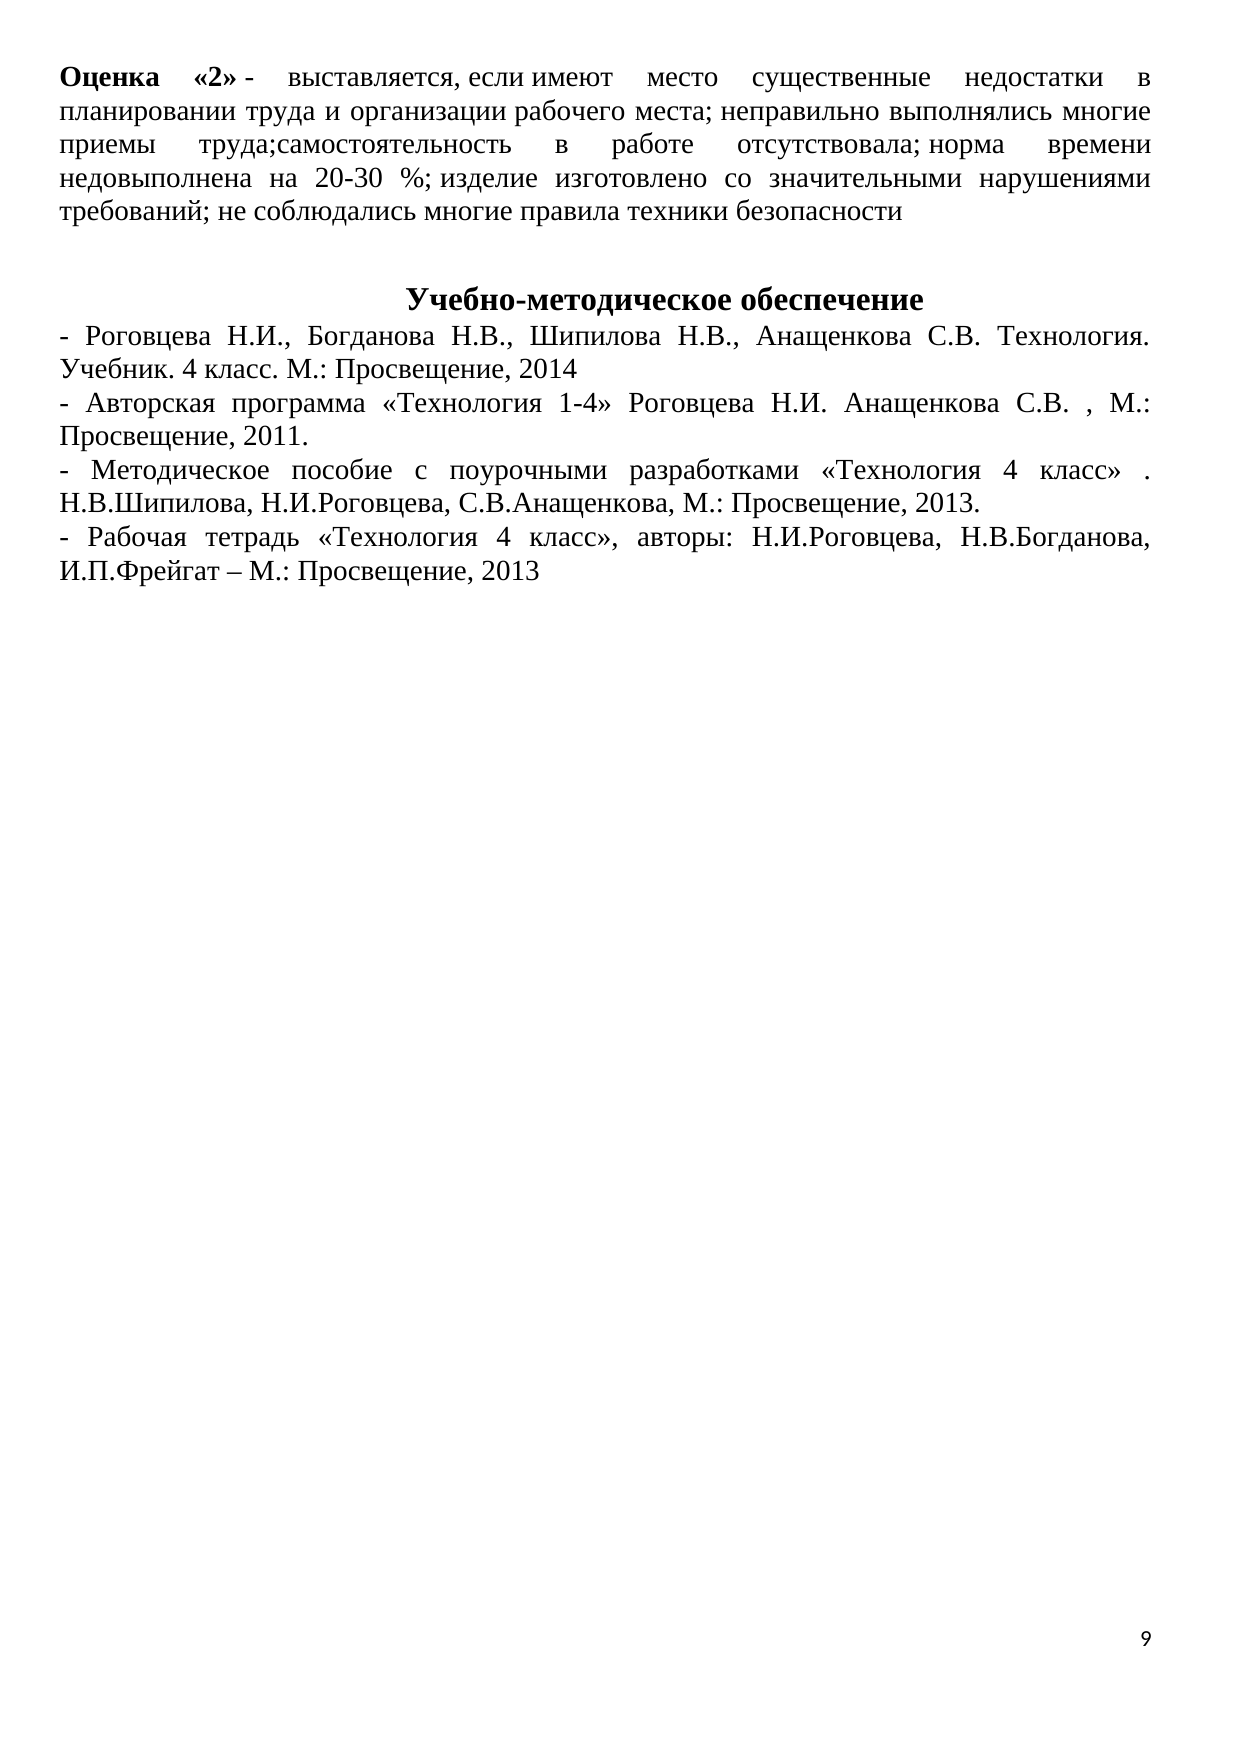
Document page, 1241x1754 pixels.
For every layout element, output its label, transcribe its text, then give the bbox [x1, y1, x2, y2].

text Оценка «2» - выставляется, если имеют место существенные недостатки в планировании труда и организации рабочего места; неправильно выполнялись многие приемы труда;самостоятельность в работе отсутствовала; норма времени недовыполнена на 20-30 %; изделие изготовлено со значительными нарушениями требований; не соблюдались многие правила техники безопасности [59, 59, 1152, 227]
text - Авторская программа «Технология 1-4» Роговцева Н.И. Анащенкова С.В. , М.: Просвещение, 2011. [59, 385, 1152, 452]
text - Методическое пособие с поурочными разработками «Технология 4 класс» . Н.В.Шипилова, Н.И.Роговцева, С.В.Анащенкова, М.: Просвещение, 2013. [59, 452, 1152, 519]
text Учебно-методическое обеспечение [177, 279, 1152, 318]
text - Рабочая тетрадь «Технология 4 класс», авторы: Н.И.Роговцева, Н.В.Богданова, И.П.Фрейгат – М.: Просвещение, 2013 [59, 519, 1152, 586]
text - Роговцева Н.И., Богданова Н.В., Шипилова Н.В., Анащенкова С.В. Технология. Учебник. 4 класс. М.: Просвещение, 2014 [59, 318, 1152, 385]
